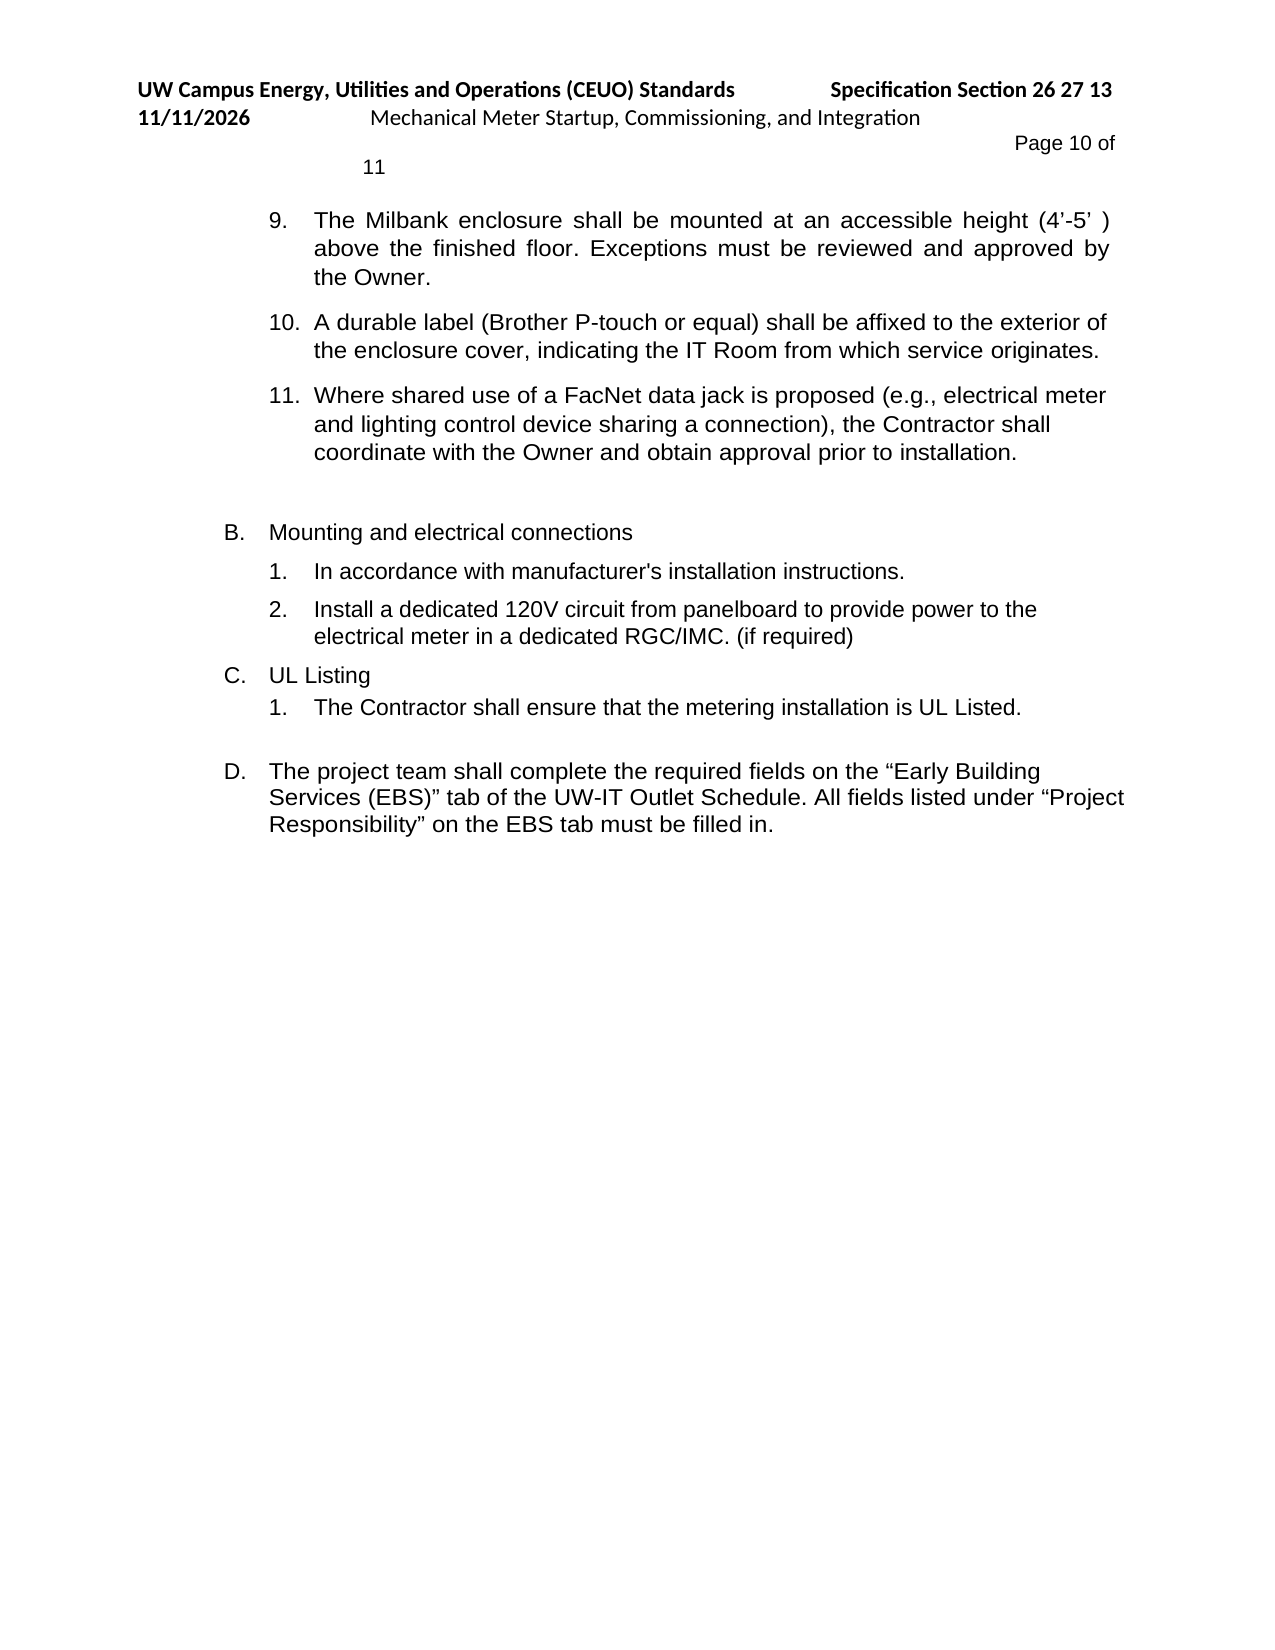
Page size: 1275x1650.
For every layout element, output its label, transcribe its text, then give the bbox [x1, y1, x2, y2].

list In accordance with manufacturer's installation instructions. [269, 558, 1133, 584]
list The Contractor shall ensure that the metering installation is UL Listed. [269, 694, 1133, 721]
list The Milbank enclosure shall be mounted at an accessible height (4’-5’ ) above the finished floor. Exceptions must be reviewed and approved by the Owner. [269, 207, 1110, 290]
list Install a dedicated 120V circuit from panelboard to provide power to the electrical meter in a dedicated RGC/IMC. (if required) [269, 596, 1122, 649]
list Mounting and electrical connections [224, 519, 1133, 545]
list The project team shall complete the required fields on the “Early Building Services (EBS)” tab of the UW-IT Outlet Schedule. All fields listed under “Project Responsibility” on the EBS tab must be filled in. [224, 758, 1133, 837]
list Where shared use of a FacNet data jack is proposed (e.g., electrical meter and lighting control device sharing a connection), the Contractor shall coordinate with the Owner and obtain approval prior to installation. [269, 382, 1111, 465]
list A durable label (Brother P-touch or equal) shall be affixed to the exterior of the enclosure cover, indicating the IT Room from which service originates. [269, 309, 1117, 363]
list UL Listing [224, 662, 1133, 688]
